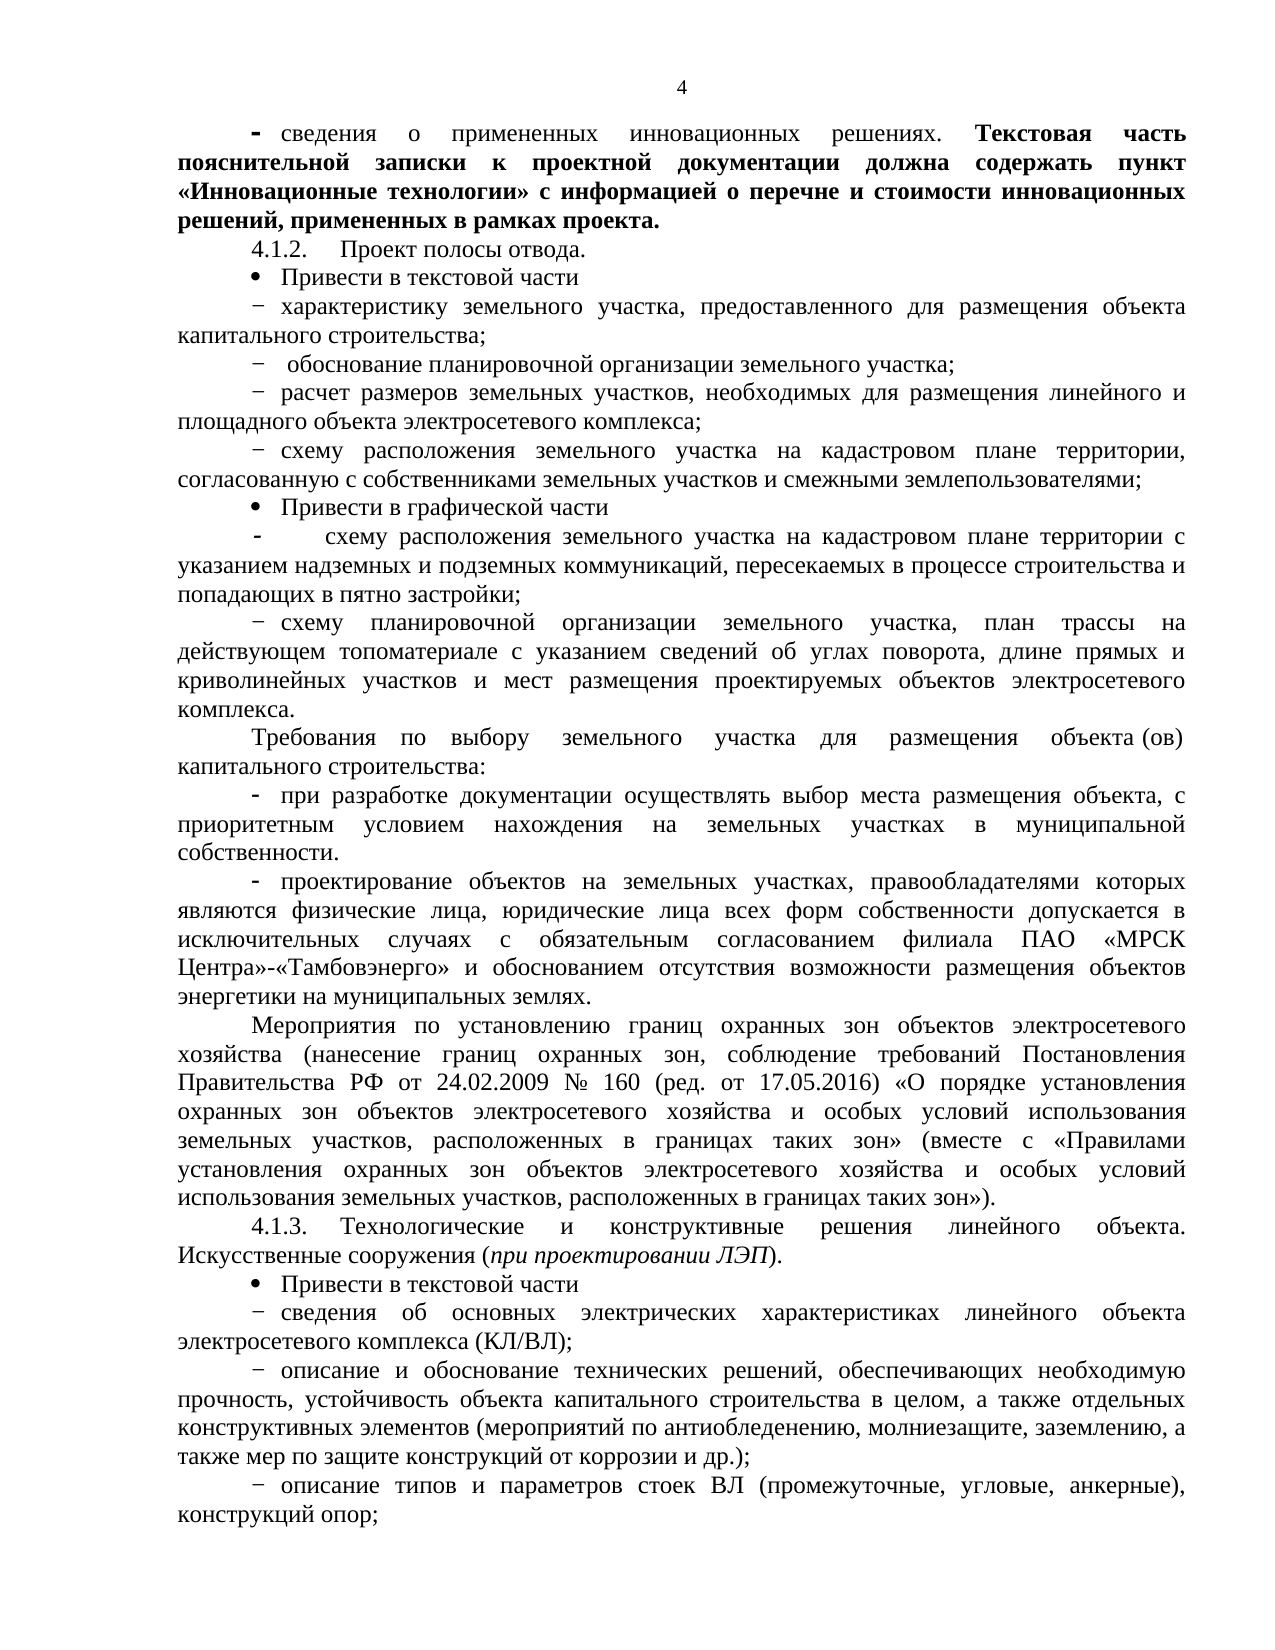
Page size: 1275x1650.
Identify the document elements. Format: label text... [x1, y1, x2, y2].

list расчет размеров земельных участков, необходимых для размещения линейного и площадного объекта электросетевого комплекса; [177, 377, 1186, 435]
list сведения о примененных инновационных решениях. Текстовая часть пояснительной записки к проектной документации должна содержать пункт «Инновационные технологии» с информацией о перечне и стоимости инновационных решений, примененных в рамках проекта. [177, 118, 1186, 234]
list Мероприятия по установлению границ охранных зон объектов электросетевого хозяйства (нанесение границ охранных зон, соблюдение требований Постановления Правительства РФ от 24.02.2009 № 160 (ред. от 17.05.2016) «О порядке установления охранных зон объектов электросетевого хозяйства и особых условий использования земельных участков, расположенных в границах таких зон» (вместе с «Правилами установления охранных зон объектов электросетевого хозяйства и особых условий использования земельных участков, расположенных в границах таких зон»). [177, 1010, 1186, 1211]
list описание и обоснование технических решений, обеспечивающих необходимую прочность, устойчивость объекта капитального строительства в целом, а также отдельных конструктивных элементов (мероприятий по антиобледенению, молниезащите, заземлению, а также мер по защите конструкций от коррозии и др.); [177, 1355, 1186, 1470]
list Привести в графической части [251, 492, 1186, 521]
list Привести в текстовой части [177, 1269, 1186, 1297]
list обоснование планировочной организации земельного участка; [177, 349, 1186, 377]
list проектирование объектов на земельных участках, правообладателями которых являются физические лица, юридические лица всех форм собственности допускается в исключительных случаях с обязательным согласованием филиала ПАО «МРСК Центра»-«Тамбовэнерго» и обоснованием отсутствия возможности размещения объектов энергетики на муниципальных землях. [177, 866, 1186, 1010]
list Привести в текстовой части [177, 262, 1186, 291]
list Проект полосы отвода. [177, 234, 1186, 262]
list схему расположения земельного участка на кадастровом плане территории, согласованную с собственниками земельных участков и смежными землепользователями; [177, 435, 1186, 492]
list при разработке документации осуществлять выбор места размещения объекта, с приоритетным условием нахождения на земельных участках в муниципальной собственности. [177, 780, 1186, 866]
list Технологические и конструктивные решения линейного объекта. Искусственные сооружения (при проектировании ЛЭП). [177, 1211, 1186, 1269]
list сведения об основных электрических характеристиках линейного объекта электросетевого комплекса (КЛ/ВЛ); [177, 1297, 1186, 1355]
list Требования по выбору земельного участка для размещения объекта (ов) капитального строительства: [177, 722, 1186, 780]
list характеристику земельного участка, предоставленного для размещения объекта капитального строительства; [177, 291, 1186, 349]
list схему планировочной организации земельного участка, план трассы на действующем топоматериале с указанием сведений об углах поворота, длине прямых и криволинейных участков и мест размещения проектируемых объектов электросетевого комплекса. [177, 607, 1186, 722]
list схему расположения земельного участка на кадастровом плане территории с указанием надземных и подземных коммуникаций, пересекаемых в процессе строительства и попадающих в пятно застройки; [177, 521, 1186, 607]
list описание типов и параметров стоек ВЛ (промежуточные, угловые, анкерные), конструкций опор; [177, 1470, 1186, 1527]
